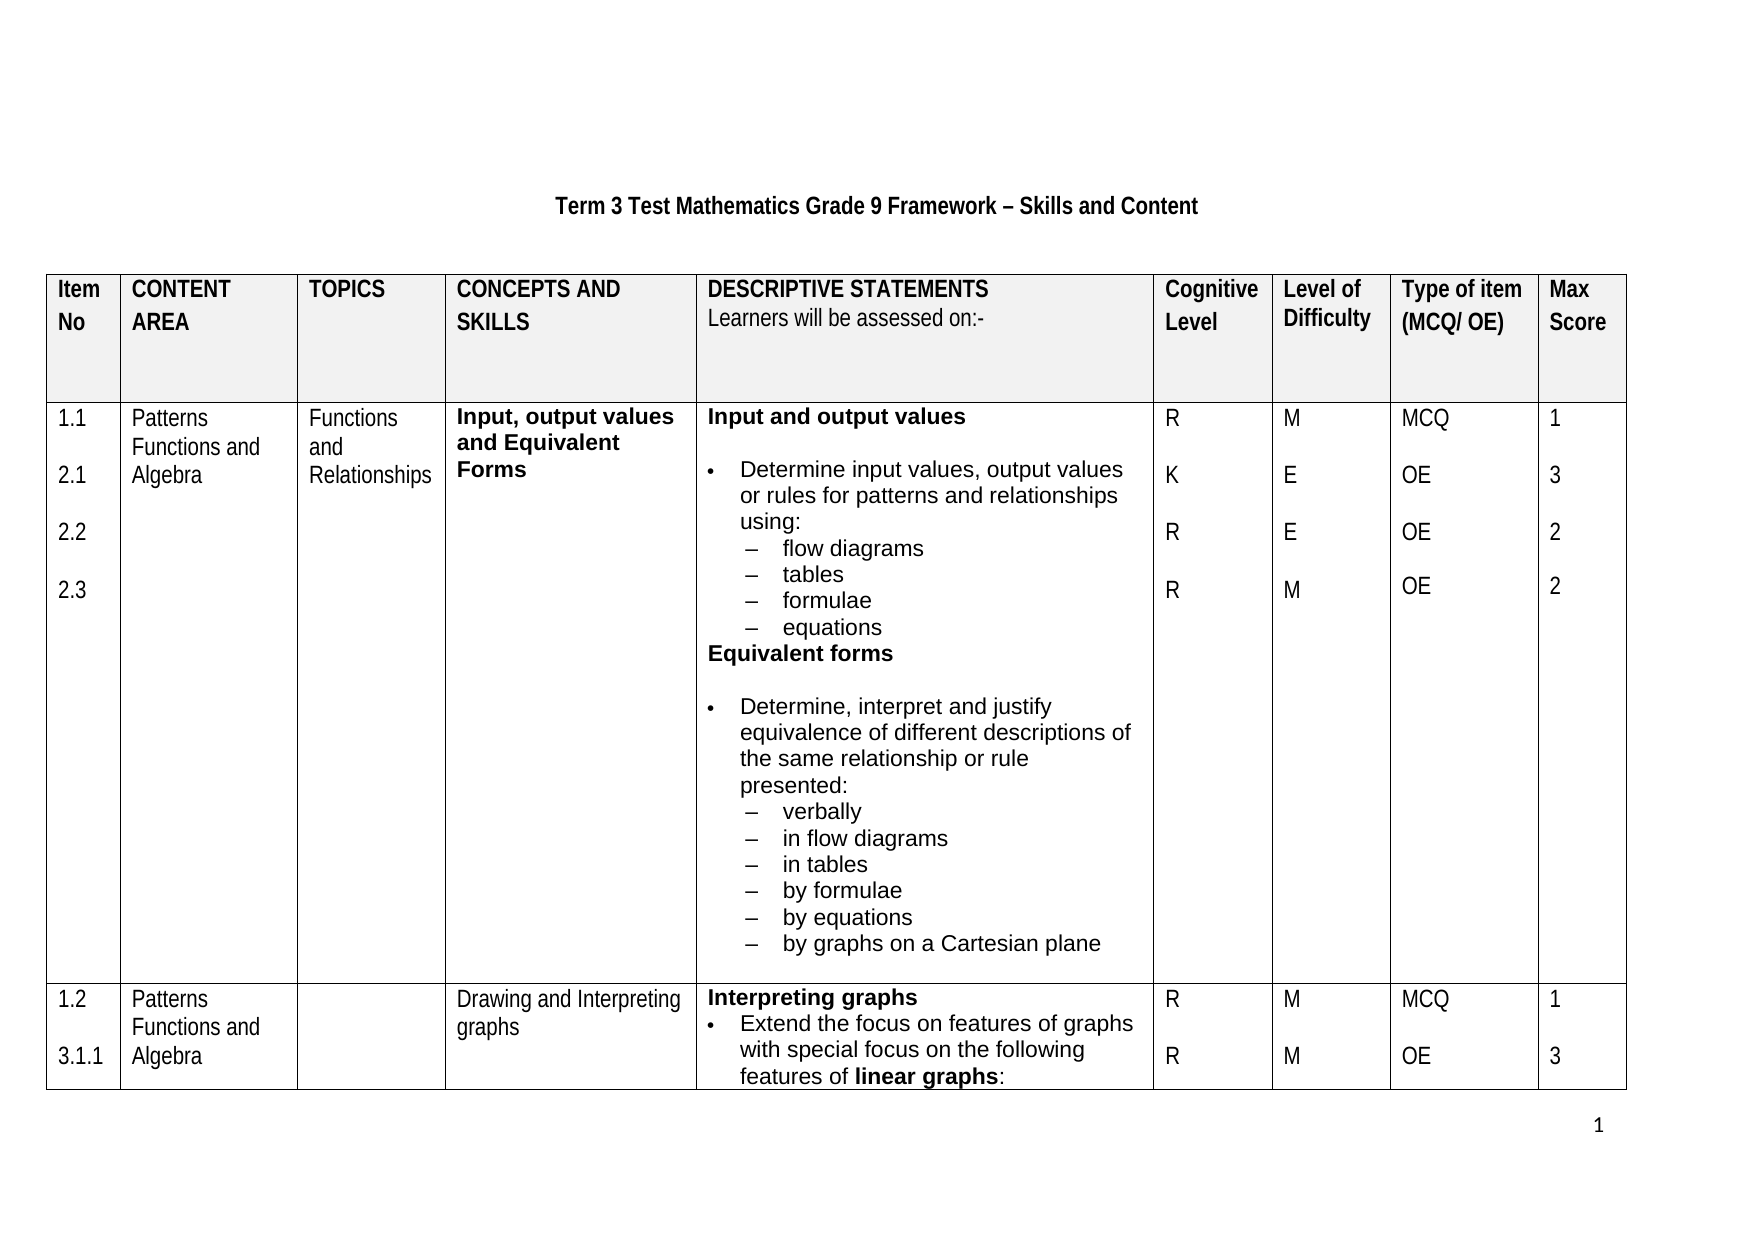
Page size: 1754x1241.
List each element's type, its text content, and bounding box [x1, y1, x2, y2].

table_cell M M M E E M [1273, 984, 1390, 1089]
table_cell Input and output values Determine input values, output values or rules for patterns and relationships using: flow diagrams tables formulae equations Equivalent forms Determine, interpret and justify equivalence of different descriptions of the same relationship or rule presented: verbally in flow diagrams in tables by formulae by equations by graphs on a Cartesian plane [697, 403, 1153, 983]
table_header Cognitive Level [1154, 275, 1272, 402]
table_cell Drawing and Interpreting graphs [446, 984, 696, 1089]
table_cell 1.1 2.1 2.2 2.3 [47, 403, 120, 983]
table_cell MCQ OE OE MCQ OE OE [1391, 984, 1538, 1089]
table_cell M E E M [1273, 403, 1390, 983]
title Term 3 Test Mathematics Grade 9 Framework – Skills and Content [150, 191, 1604, 220]
table_cell Functions and Relationships [298, 403, 445, 983]
table_header Level of Difficulty [1273, 275, 1390, 402]
table_cell MCQ OE OE OE [1391, 403, 1538, 983]
table_header CONCEPTS AND SKILLS [446, 275, 696, 402]
table_header DESCRIPTIVE STATEMENTS Learners will be assessed on:- [697, 275, 1153, 402]
table_header CONTENT AREA [121, 275, 297, 402]
table_header TOPICS [298, 275, 445, 402]
table_cell 1 3 2 2 [1539, 403, 1626, 983]
table_cell Input, output values and Equivalent Forms [446, 403, 696, 983]
table_header Type of item (MCQ/ OE) [1391, 275, 1538, 402]
table_cell Patterns Functions and Algebra [121, 403, 297, 983]
table_cell R R R K K C [1154, 984, 1272, 1089]
table_cell 1 3 2 1 1 4 [1539, 984, 1626, 1089]
table_cell 1.2 3.1.1 3.1.2 3.2 3.3 3.4 [47, 984, 120, 1089]
table_cell R K R R [1154, 403, 1272, 983]
table_header Max Score [1539, 275, 1626, 402]
table_cell [298, 984, 445, 1089]
table_header Item No [47, 275, 120, 402]
table_cell Patterns Functions and Algebra [121, 984, 297, 1089]
